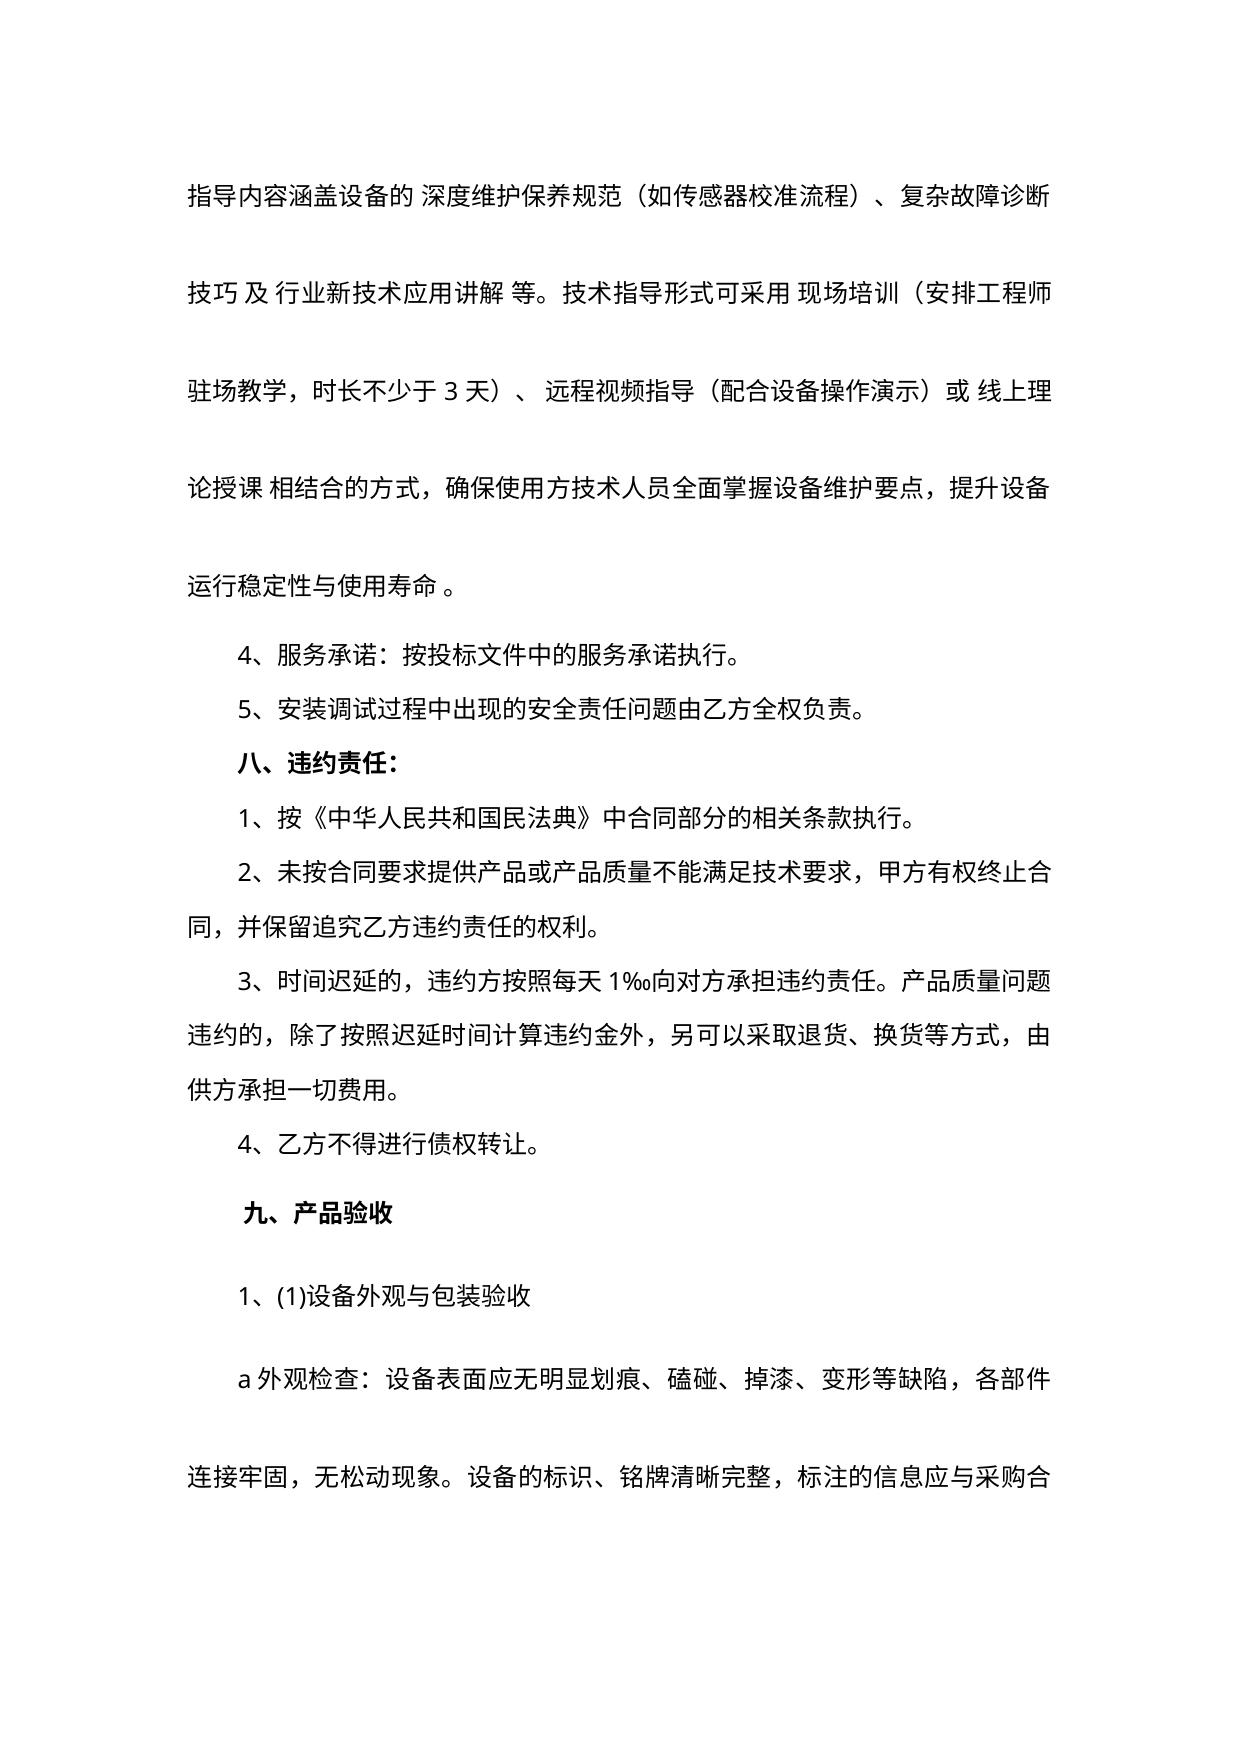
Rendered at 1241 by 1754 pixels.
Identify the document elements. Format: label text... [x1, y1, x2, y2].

text 3、时间迟延的，违约方按照每天1‰向对方承担违约责任。产品质量问题违约的，除了按照迟延时间计算违约金外，另可以采取退货、换货等方式，由供方承担一切费用。 [187, 961, 1053, 1106]
text 4、服务承诺：按投标文件中的服务承诺执行。 [187, 635, 1053, 671]
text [187, 1345, 1053, 1508]
text 九、产品验收 [187, 1179, 1053, 1244]
text 八、违约责任： [187, 744, 1053, 780]
text 1、按《中华人民共和国民法典》中合同部分的相关条款执行。 [187, 798, 1053, 834]
text 4、乙方不得进行债权转让。 [187, 1124, 1053, 1161]
text 2、未按合同要求提供产品或产品质量不能满足技术要求，甲方有权终止合同，并保留追究乙方违约责任的权利。 [187, 853, 1053, 943]
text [187, 162, 1053, 617]
text 5、安装调试过程中出现的安全责任问题由乙方全权负责。 [187, 689, 1053, 726]
text 1、(1)设备外观与包装验收 [187, 1262, 1053, 1327]
